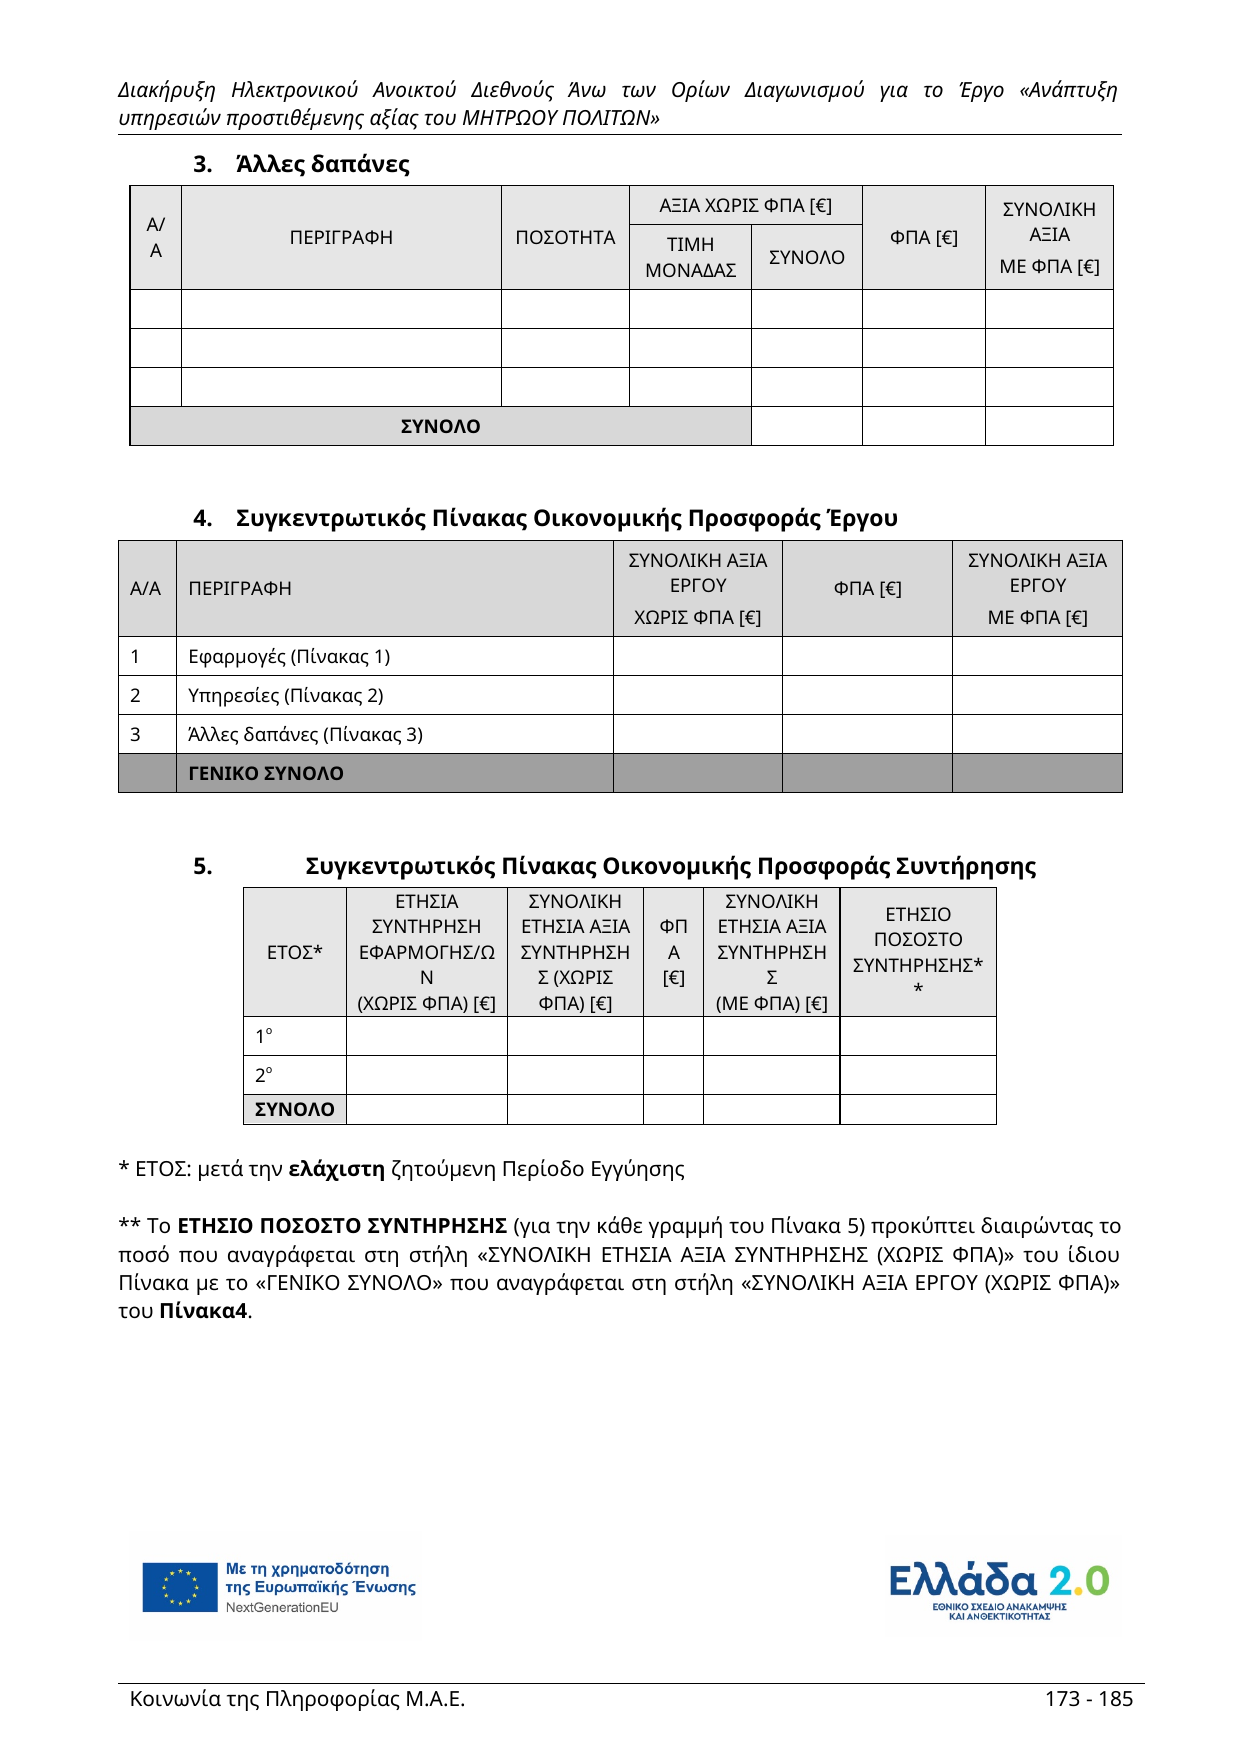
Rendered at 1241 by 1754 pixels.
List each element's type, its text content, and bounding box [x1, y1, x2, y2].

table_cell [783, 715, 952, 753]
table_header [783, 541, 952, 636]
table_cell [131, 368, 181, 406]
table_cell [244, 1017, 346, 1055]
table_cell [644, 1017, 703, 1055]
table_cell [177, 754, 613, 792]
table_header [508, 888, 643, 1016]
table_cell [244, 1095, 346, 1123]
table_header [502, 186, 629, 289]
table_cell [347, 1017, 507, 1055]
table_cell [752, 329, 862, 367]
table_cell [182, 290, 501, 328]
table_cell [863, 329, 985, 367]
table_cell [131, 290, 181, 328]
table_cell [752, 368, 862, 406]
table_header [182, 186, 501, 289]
picture [885, 1535, 1122, 1637]
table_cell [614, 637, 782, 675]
subtitle Συγκεντρωτικός Πίνακας Οικονομικής Προσφοράς Συντήρησης [193, 849, 1122, 881]
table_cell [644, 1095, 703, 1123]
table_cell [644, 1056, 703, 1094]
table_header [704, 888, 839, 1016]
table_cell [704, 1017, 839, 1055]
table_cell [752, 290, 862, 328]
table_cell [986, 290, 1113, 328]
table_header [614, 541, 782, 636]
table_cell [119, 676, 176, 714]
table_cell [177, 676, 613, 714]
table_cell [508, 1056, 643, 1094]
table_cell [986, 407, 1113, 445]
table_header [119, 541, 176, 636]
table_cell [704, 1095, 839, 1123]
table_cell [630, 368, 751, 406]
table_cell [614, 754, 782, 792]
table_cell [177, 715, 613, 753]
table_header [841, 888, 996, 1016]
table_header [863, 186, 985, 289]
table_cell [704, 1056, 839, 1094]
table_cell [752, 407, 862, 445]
picture [129, 1531, 422, 1641]
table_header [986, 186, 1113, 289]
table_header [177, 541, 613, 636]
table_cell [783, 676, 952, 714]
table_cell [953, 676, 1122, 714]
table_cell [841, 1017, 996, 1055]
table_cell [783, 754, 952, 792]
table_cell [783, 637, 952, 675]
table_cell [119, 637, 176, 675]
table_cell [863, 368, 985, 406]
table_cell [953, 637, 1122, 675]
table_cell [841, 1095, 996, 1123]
subtitle Συγκεντρωτικός Πίνακας Οικονομικής Προσφοράς Έργου [193, 502, 1122, 533]
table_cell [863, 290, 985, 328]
text * ΕΤΟΣ: μετά την ελάχιστη ζητούμενη Περίοδο Εγγύησης [118, 1154, 1122, 1182]
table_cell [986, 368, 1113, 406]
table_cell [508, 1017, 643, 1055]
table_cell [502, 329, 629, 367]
text ** Το ΕΤΗΣΙΟ ΠΟΣΟΣΤΟ ΣΥΝΤΗΡΗΣΗΣ (για την κάθε γραμμή του Πίνακα 5) προκύπτει διαιρώντας το ποσό που αναγράφεται στη στήλη «ΣΥΝΟΛΙΚΗ ΕΤΗΣΙΑ ΑΞΙΑ ΣΥΝΤΗΡΗΣΗΣ (ΧΩΡΙΣ ΦΠΑ)» του ίδιου Πίνακα με το «ΓΕΝΙΚΟ ΣΥΝΟΛΟ» που αναγράφεται στη στήλη «ΣΥΝΟΛΙΚΗ ΑΞΙΑ ΕΡΓΟΥ (ΧΩΡΙΣ ΦΠΑ)» του Πίνακα4. [118, 1211, 1122, 1325]
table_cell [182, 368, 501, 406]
subtitle Άλλες δαπάνες [193, 147, 1122, 179]
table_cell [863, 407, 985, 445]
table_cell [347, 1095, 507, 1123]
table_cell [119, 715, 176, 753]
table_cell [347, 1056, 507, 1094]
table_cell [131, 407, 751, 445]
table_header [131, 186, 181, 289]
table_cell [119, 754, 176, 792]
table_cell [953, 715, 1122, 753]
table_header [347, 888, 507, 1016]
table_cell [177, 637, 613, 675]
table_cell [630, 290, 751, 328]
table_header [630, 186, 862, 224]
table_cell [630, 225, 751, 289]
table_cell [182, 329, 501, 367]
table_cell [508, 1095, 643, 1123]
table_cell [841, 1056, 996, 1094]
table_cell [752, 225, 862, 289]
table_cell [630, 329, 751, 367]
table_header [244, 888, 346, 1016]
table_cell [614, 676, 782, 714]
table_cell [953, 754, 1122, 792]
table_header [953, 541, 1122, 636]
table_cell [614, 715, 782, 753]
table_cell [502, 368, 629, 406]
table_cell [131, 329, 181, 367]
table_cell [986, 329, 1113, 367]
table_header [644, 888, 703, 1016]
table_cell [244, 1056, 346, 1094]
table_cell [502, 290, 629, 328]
